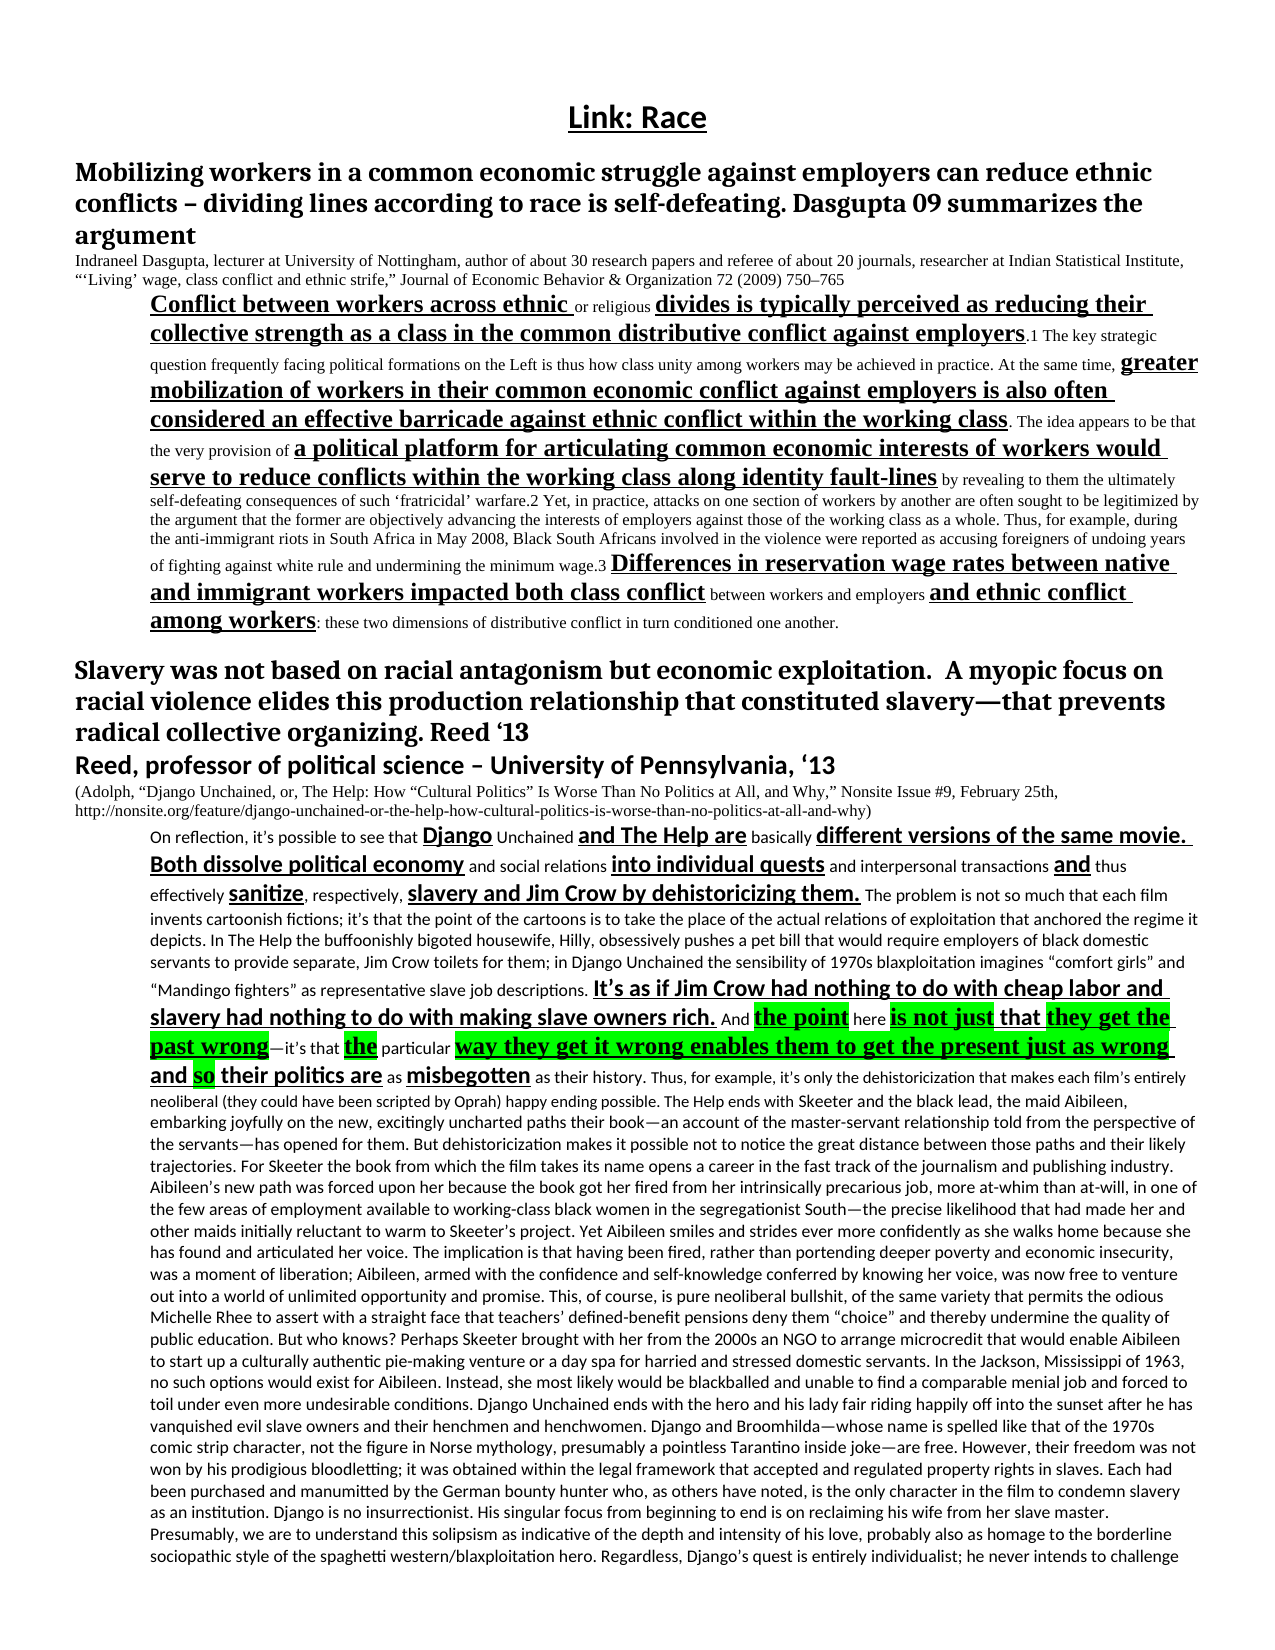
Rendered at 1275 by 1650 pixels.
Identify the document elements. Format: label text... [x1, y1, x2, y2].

text Reed, professor of political science – University of Pennsylvania, ‘13 [75, 748, 1200, 781]
subtitle Mobilizing workers in a common economic struggle against employers can reduce ethnic conflicts – dividing lines according to race is self-defeating. Dasgupta 09 summarizes the argument [75, 157, 1200, 251]
text (Adolph, “Django Unchained, or, The Help: How “Cultural Politics” Is Worse Than No Politics at All, and Why,” Nonsite Issue #9, February 25th, http://nonsite.org/feature/django-unchained-or-the-help-how-cultural-politics-is-worse-than-no-politics-at-all-and-why) [75, 781, 1200, 820]
subtitle Slavery was not based on racial antagonism but economic exploitation. A myopic focus on racial violence elides this production relationship that constituted slavery—that prevents radical collective organizing. Reed ‘13 [75, 655, 1200, 748]
text Indraneel Dasgupta, lecturer at University of Nottingham, author of about 30 research papers and referee of about 20 journals, researcher at Indian Statistical Institute, “‘Living’ wage, class conflict and ethnic strife,” Journal of Economic Behavior & Organization 72 (2009) 750–765 [75, 251, 1200, 289]
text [150, 820, 1200, 1566]
subtitle Link: Race [75, 96, 1200, 137]
text Conflict between workers across ethnic or religious divides is typically perceived as reducing their collective strength as a class in the common distributive conflict against employers.1 The key strategic question frequently facing political formations on the Left is thus how class unity among workers may be achieved in practice. At the same time, greater mobilization of workers in their common economic conflict against employers is also often considered an effective barricade against ethnic conflict within the working class. The idea appears to be that the very provision of a political platform for articulating common economic interests of workers would serve to reduce conflicts within the working class along identity fault-lines by revealing to them the ultimately self-defeating consequences of such ‘fratricidal’ warfare.2 Yet, in practice, attacks on one section of workers by another are often sought to be legitimized by the argument that the former are objectively advancing the interests of employers against those of the working class as a whole. Thus, for example, during the anti-immigrant riots in South Africa in May 2008, Black South Africans involved in the violence were reported as accusing foreigners of undoing years of fighting against white rule and undermining the minimum wage.3 Differences in reservation wage rates between native and immigrant workers impacted both class conflict between workers and employers and ethnic conflict among workers: these two dimensions of distributive conflict in turn conditioned one another. [150, 289, 1200, 634]
